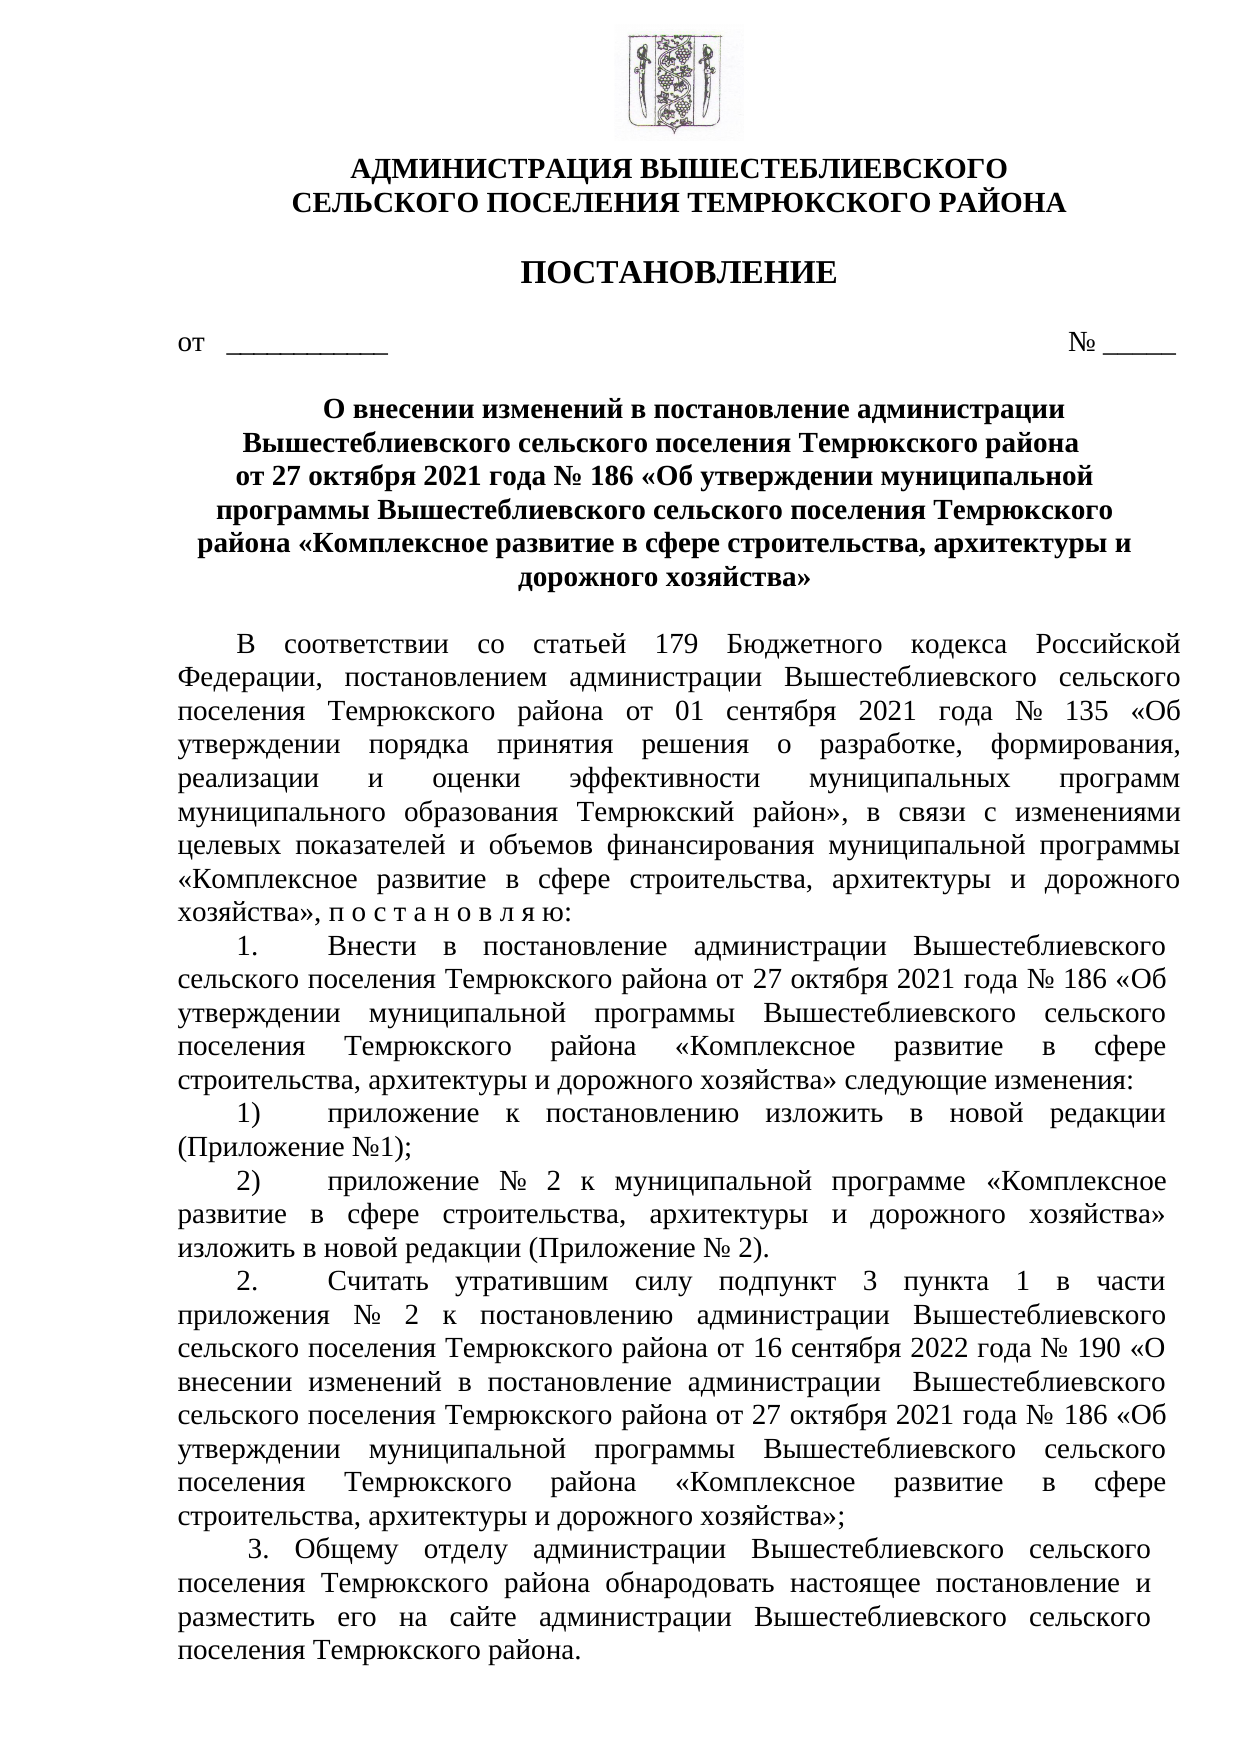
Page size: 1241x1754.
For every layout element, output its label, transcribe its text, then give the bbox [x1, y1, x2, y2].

text О внесении изменений в постановление администрации Вышестеблиевского сельского поселения Темрюкского района от 27 октября 2021 года № 186 «Об утверждении муниципальной программы Вышестеблиевского сельского поселения Темрюкского района «Комплексное развитие в сфере строительства, архитектуры и дорожного хозяйства» [177, 391, 1152, 592]
text В соответствии со статьей 179 Бюджетного кодекса Российской Федерации, постановлением администрации Вышестеблиевского сельского поселения Темрюкского района от 01 сентября 2021 года № 135 «Об утверждении порядка принятия решения о разработке, формирования, реализации и оценки эффективности муниципальных программ муниципального образования Темрюкский район», в связи с изменениями целевых показателей и объемов финансирования муниципальной программы «Комплексное развитие в сфере строительства, архитектуры и дорожного хозяйства», п о с т а н о в л я ю: [177, 794, 1181, 928]
picture [614, 24, 744, 141]
text от ____________ № _____ [177, 324, 1181, 358]
text ПОСТАНОВЛЕНИЕ [177, 252, 1181, 291]
text В соответствии со статьей 179 Бюджетного кодекса Российской Федерации, постановлением администрации Вышестеблиевского сельского поселения Темрюкского района от 01 сентября 2021 года № 135 «Об утверждении порядка принятия решения о разработке, формирования, реализации и оценки эффективности муниципальных программ муниципального образования Темрюкский район», в связи с изменениями целевых показателей и объемов финансирования муниципальной программы «Комплексное развитие в сфере строительства, архитектуры и дорожного хозяйства», п о с т а н о в л я ю: [177, 626, 1181, 727]
text 3. Общему отделу администрации Вышестеблиевского сельского поселения Темрюкского района обнародовать настоящее постановление и разместить его на сайте администрации Вышестеблиевского сельского поселения Темрюкского района. [177, 1532, 1152, 1666]
text СЕЛЬСКОГО ПОСЕЛЕНИЯ ТЕМРЮКСКОГО РАЙОНА [177, 185, 1181, 219]
list Внести в постановление администрации Вышестеблиевского сельского поселения Темрюкского района от 27 октября 2021 года № 186 «Об утверждении муниципальной программы Вышестеблиевского сельского поселения Темрюкского района «Комплексное развитие в сфере строительства, архитектуры и дорожного хозяйства» следующие изменения: [177, 928, 1167, 1096]
text АДМИНИСТРАЦИЯ ВЫШЕСТЕБЛИЕВСКОГО [177, 152, 1181, 185]
list приложение к постановлению изложить в новой редакции (Приложение №1); [177, 1096, 1167, 1163]
list Считать утратившим силу подпункт 3 пункта 1 в части приложения № 2 к постановлению администрации Вышестеблиевского сельского поселения Темрюкского района от 16 сентября 2022 года № 190 «О внесении изменений в постановление администрации Вышестеблиевского сельского поселения Темрюкского района от 27 октября 2021 года № 186 «Об утверждении муниципальной программы Вышестеблиевского сельского поселения Темрюкского района «Комплексное развитие в сфере строительства, архитектуры и дорожного хозяйства»; [177, 1263, 1167, 1532]
list приложение № 2 к муниципальной программе «Комплексное развитие в сфере строительства, архитектуры и дорожного хозяйства» изложить в новой редакции (Приложение № 2). [177, 1163, 1167, 1263]
